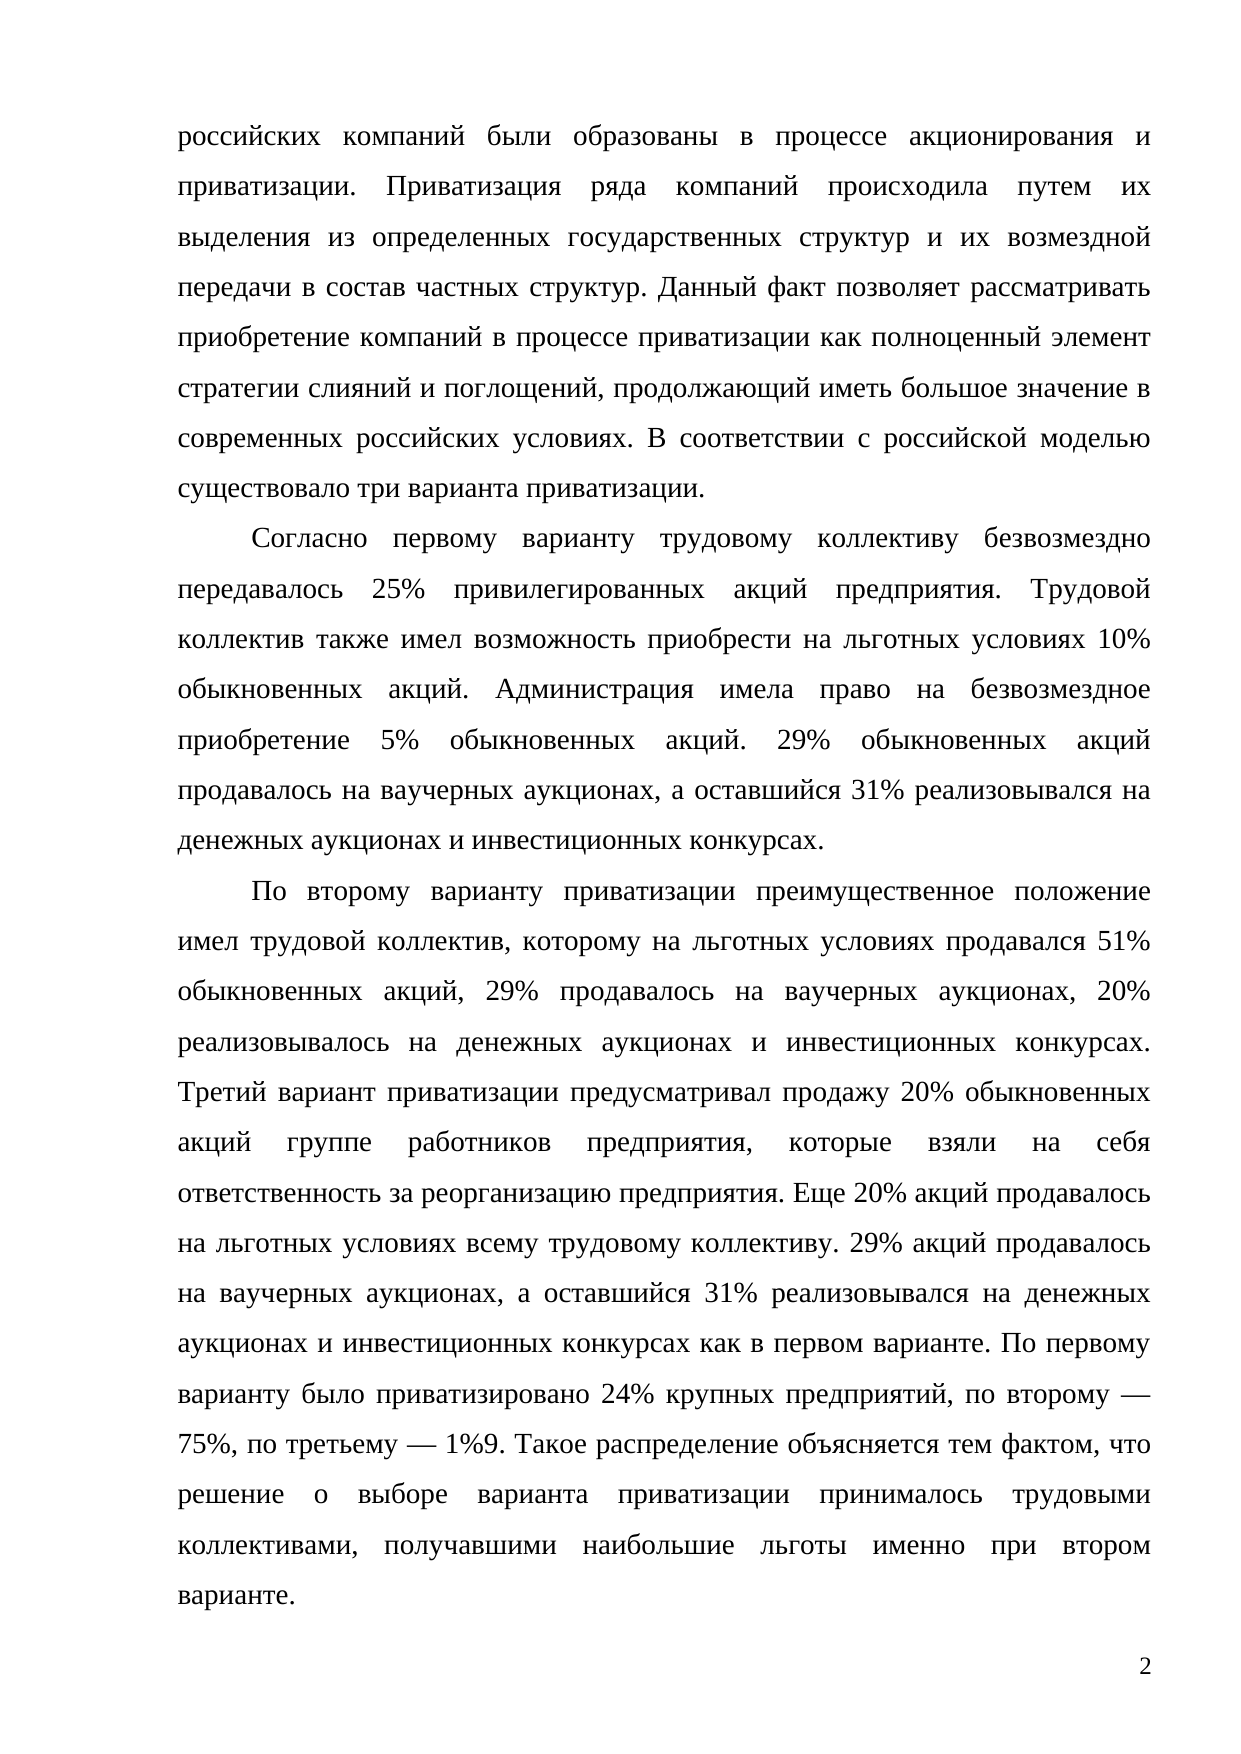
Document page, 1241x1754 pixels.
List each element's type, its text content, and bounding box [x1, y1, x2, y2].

text Согласно первому варианту трудовому коллективу безвозмездно передавалось 25% привилегированных акций предприятия. Трудовой коллектив также имел возможность приобрести на льготных условиях 10% обыкновенных акций. Администрация имела право на безвозмездное приобретение 5% обыкновенных акций. 29% обыкновенных акций продавалось на ваучерных аукционах, а оставшийся 31% реализовывался на денежных аукционах и инвестиционных конкурсах. [177, 521, 1152, 856]
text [177, 118, 1152, 504]
text По второму варианту приватизации преимущественное положение имел трудовой коллектив, которому на льготных условиях продавался 51% обыкновенных акций, 29% продавалось на ваучерных аукционах, 20% реализовывалось на денежных аукционах и инвестиционных конкурсах. Третий вариант приватизации предусматривал продажу 20% обыкновенных акций группе работников предприятия, которые взяли на себя ответственность за реорганизацию предприятия. Еще 20% акций продавалось на льготных условиях всему трудовому коллективу. 29% акций продавалось на ваучерных аукционах, а оставшийся 31% реализовывался на денежных аукционах и инвестиционных конкурсах как в первом варианте. По первому варианту было приватизировано 24% крупных предприятий, по второму — 75%, по третьему — 1%9. Такое распределение объясняется тем фактом, что решение о выборе варианта приватизации принималось трудовыми коллективами, получавшими наибольшие льготы именно при втором варианте. [177, 873, 1152, 1611]
